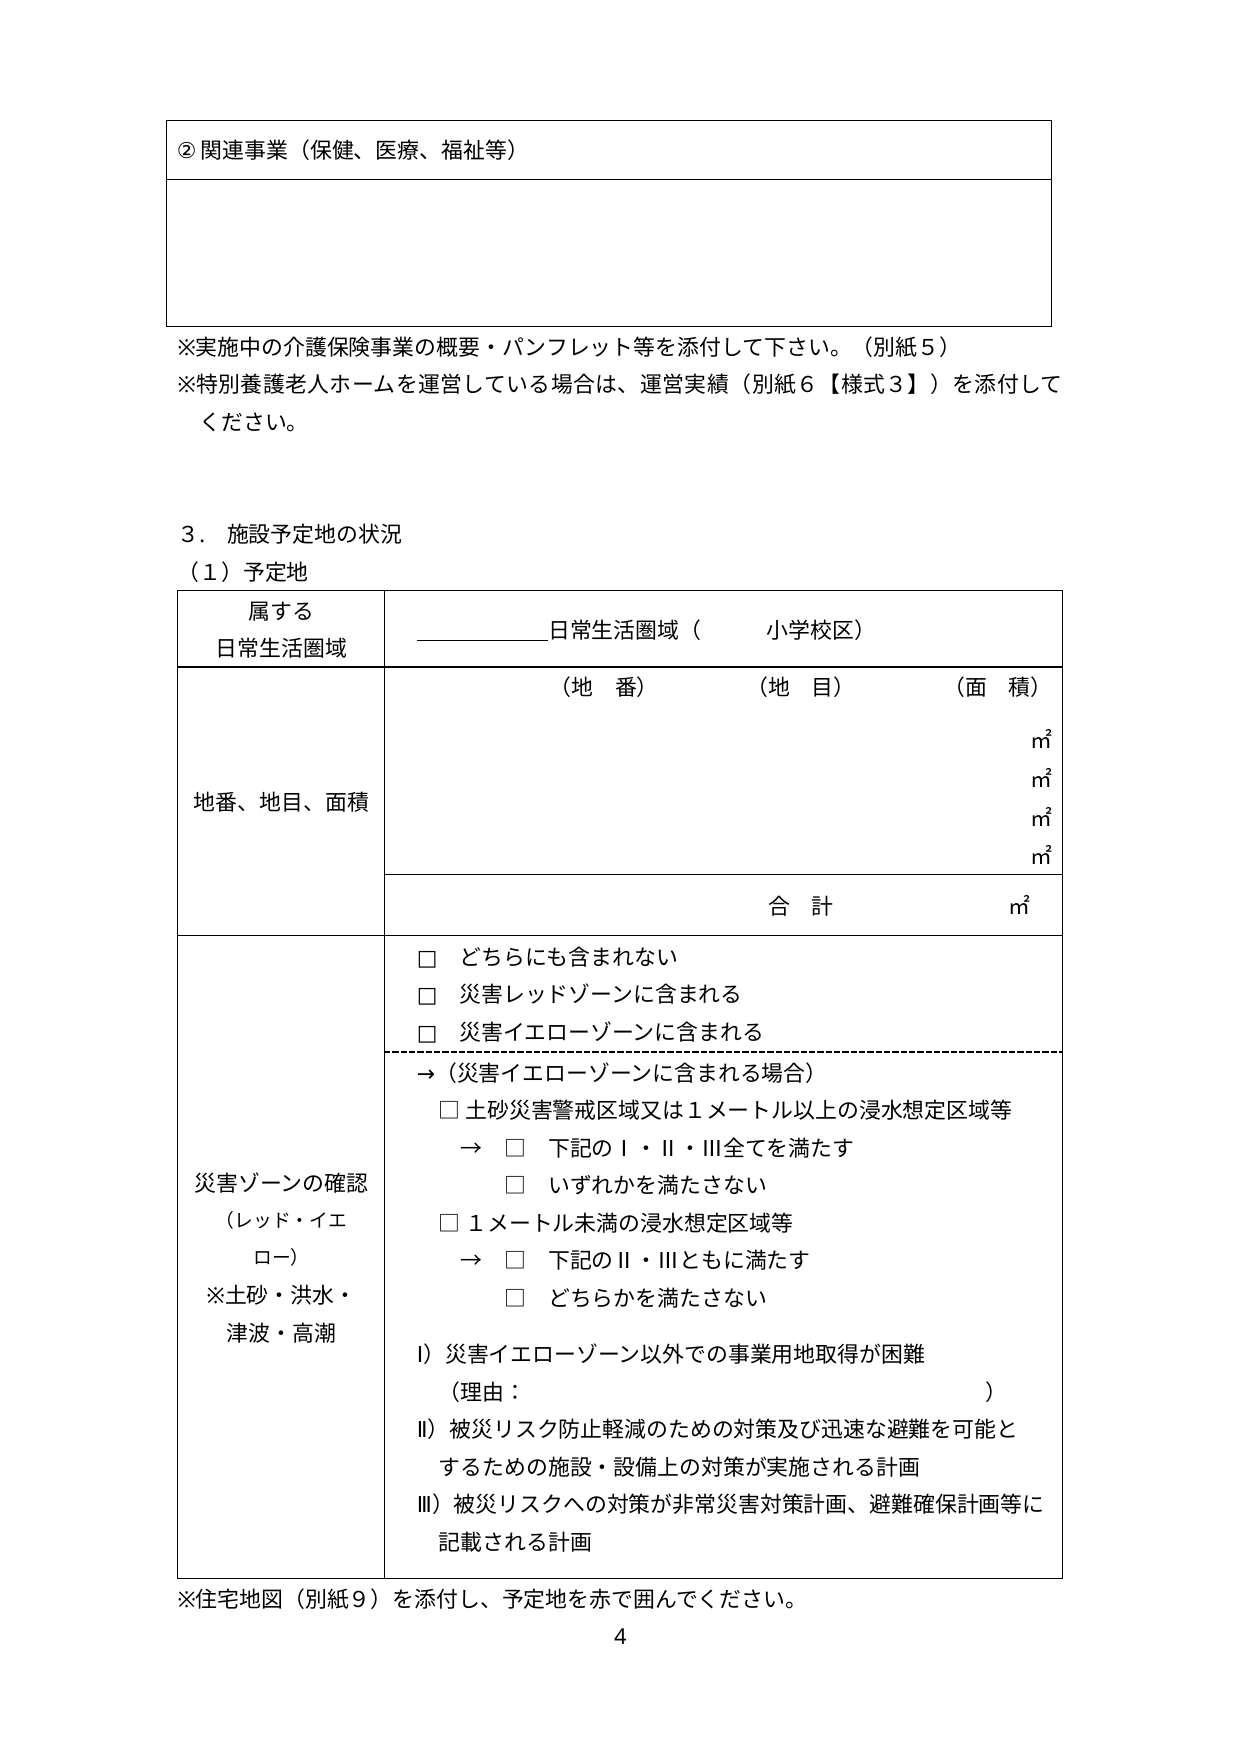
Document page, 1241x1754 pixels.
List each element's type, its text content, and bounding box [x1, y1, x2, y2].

text （１）予定地 [177, 552, 1063, 590]
table_cell 合 計 ㎡ [385, 875, 1062, 934]
table_header 属する 日常生活圏域 [178, 591, 384, 666]
text ※住宅地図（別紙９）を添付し、予定地を赤で囲んでください。 [177, 1579, 1063, 1616]
table_cell →（災害イエローゾーンに含まれる場合） □ 土砂災害警戒区域又は１メートル以上の浸水想定区域等 → □ 下記のⅠ・Ⅱ・Ⅲ全てを満たす □ いずれかを満たさない □ １メートル未満の浸水想定区域等 → □ 下記のⅡ・Ⅲともに満たす □ どちらかを満たさない Ⅰ）災害イエローゾーン以外での事業用地取得が困難 （理由： ） Ⅱ）被災リスク防止軽減のための対策及び迅速な避難を可能と するための施設・設備上の対策が実施される計画 Ⅲ）被災リスクへの対策が非常災害対策計画、避難確保計画等に 記載される計画 [385, 1051, 1062, 1578]
text ※特別養護老人ホームを運営している場合は、運営実績（別紙６【様式３】）を添付してください。 [177, 365, 1063, 440]
text ３. 施設予定地の状況 [177, 515, 1063, 552]
table_cell □ どちらにも含まれない □ 災害レッドゾーンに含まれる □ 災害イエローゾーンに含まれる [385, 936, 1062, 1051]
table_cell ②関連事業（保健、医療、福祉等） [167, 121, 1051, 178]
table_cell ㎡ [385, 758, 1062, 797]
text ※実施中の介護保険事業の概要・パンフレット等を添付して下さい。（別紙５） [177, 327, 1063, 365]
table_cell ㎡ [385, 720, 1062, 758]
table_cell ㎡ [385, 835, 1062, 874]
table_header 日常生活圏域（ 小学校区） [385, 591, 1062, 666]
table_cell 災害ゾーンの確認 （レッド・イエロー） ※土砂・洪水・ 津波・高潮 [178, 936, 384, 1578]
table_cell [167, 180, 1051, 326]
table_cell ㎡ [385, 797, 1062, 835]
table_cell （地 番） （地 目） （面 積） [385, 668, 1062, 719]
table_cell 地番、地目、面積 [178, 668, 384, 934]
